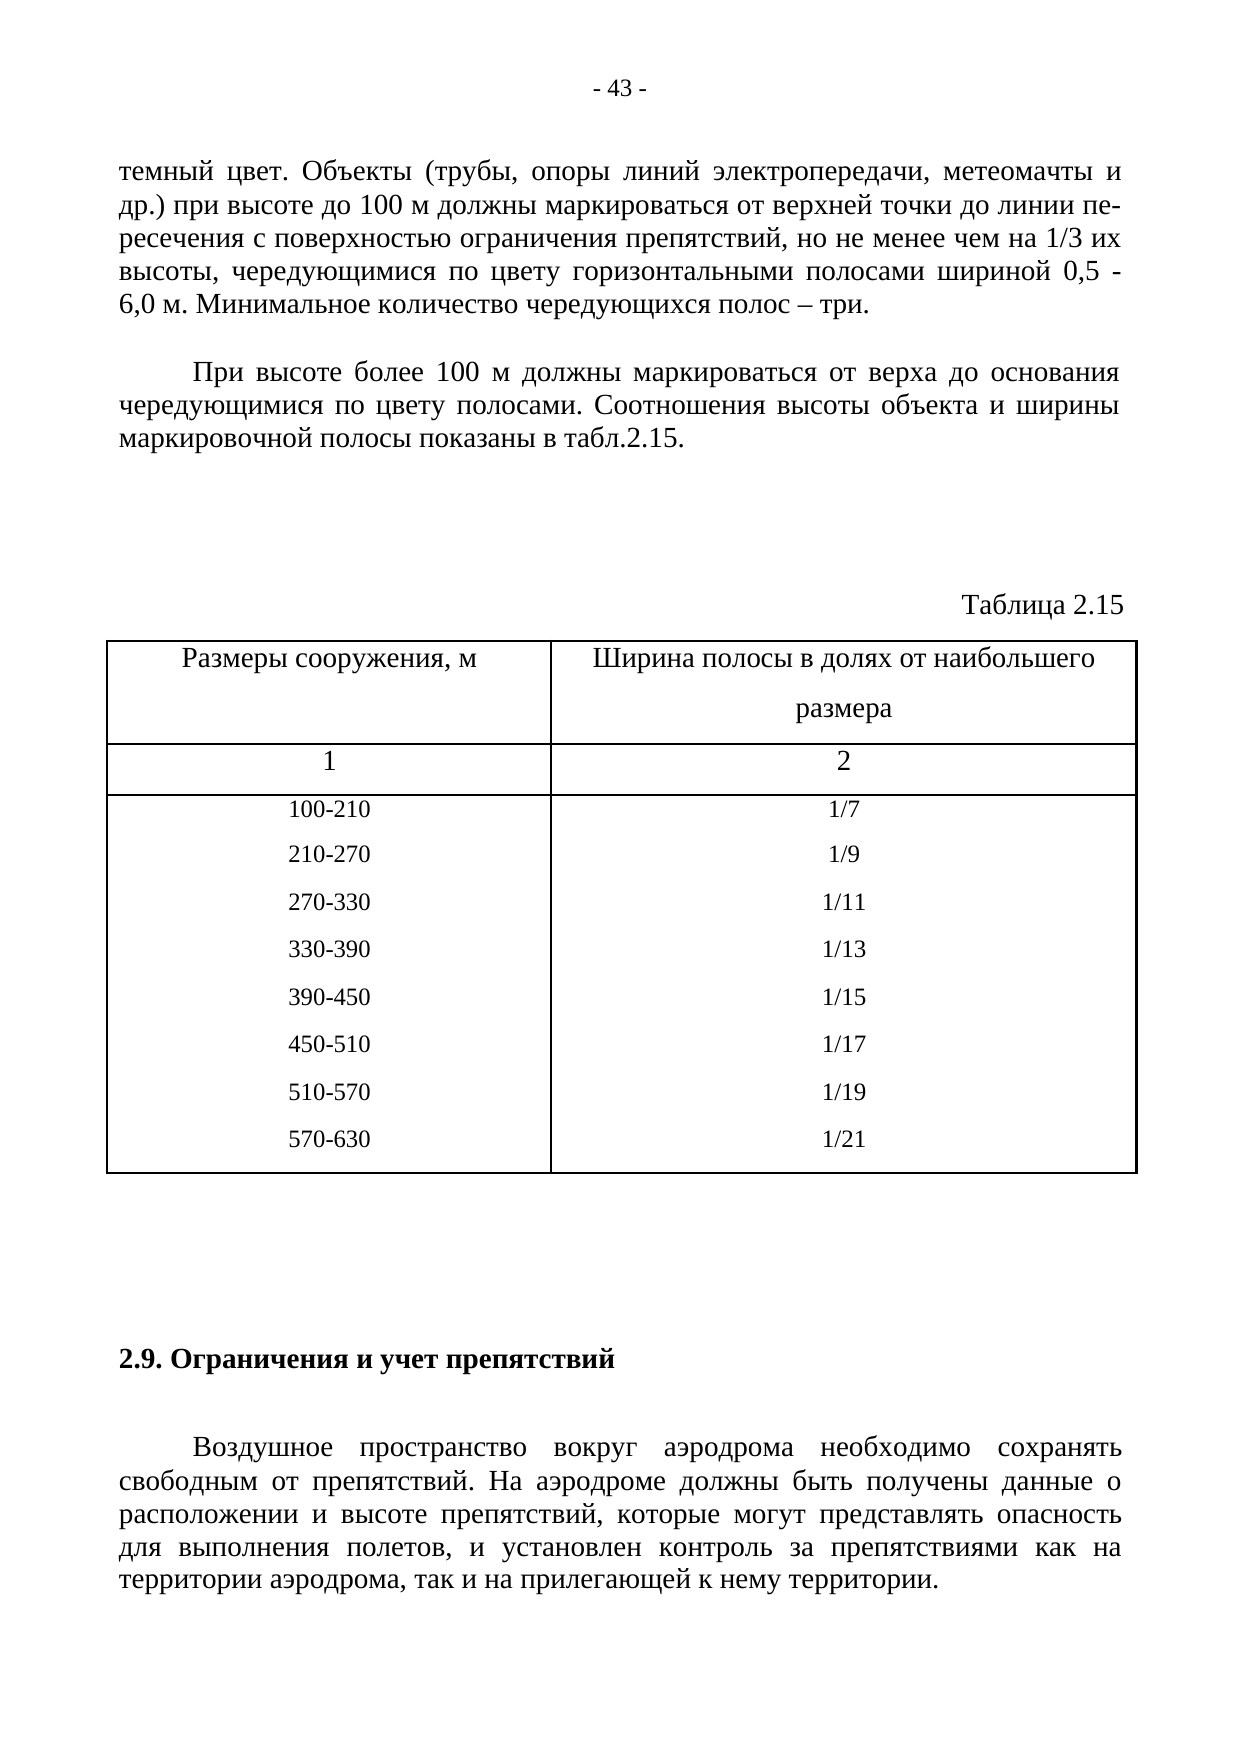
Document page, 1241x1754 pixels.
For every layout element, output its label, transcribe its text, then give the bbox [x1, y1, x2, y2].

text - 43 - [106, 73, 1133, 102]
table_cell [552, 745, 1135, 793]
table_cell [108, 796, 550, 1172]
text темный цвет. Объекты (трубы, опоры линий электропередачи, метеомачты и др.) при высоте до 100 м должны маркироваться от верхней точки до линии пе-ресечения с поверхностью ограничения препятствий, но не менее чем на 1/3 их высоты, чередующимися по цвету горизонтальными полосами шириной 0,5 - 6,0 м. Минимальное количество чередующихся полос – три. [119, 154, 1123, 320]
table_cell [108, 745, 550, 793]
text 2.9. Ограничения и учет препятствий [119, 1341, 1133, 1374]
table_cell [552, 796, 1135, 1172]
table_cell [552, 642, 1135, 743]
text Воздушное пространство вокруг аэродрома необходимо сохранять свободным от препятствий. На аэродроме должны быть получены данные о расположении и высоте препятствий, которые могут представлять опасность для выполнения полетов, и установлен контроль за препятствиями как на территории аэродрома, так и на прилегающей к нему территории. [119, 1431, 1123, 1595]
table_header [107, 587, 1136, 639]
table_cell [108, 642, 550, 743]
text При высоте более 100 м должны маркироваться от верха до основания чередующимися по цвету полосами. Соотношения высоты объекта и ширины маркировочной полосы показаны в табл.2.15. [119, 355, 1121, 454]
